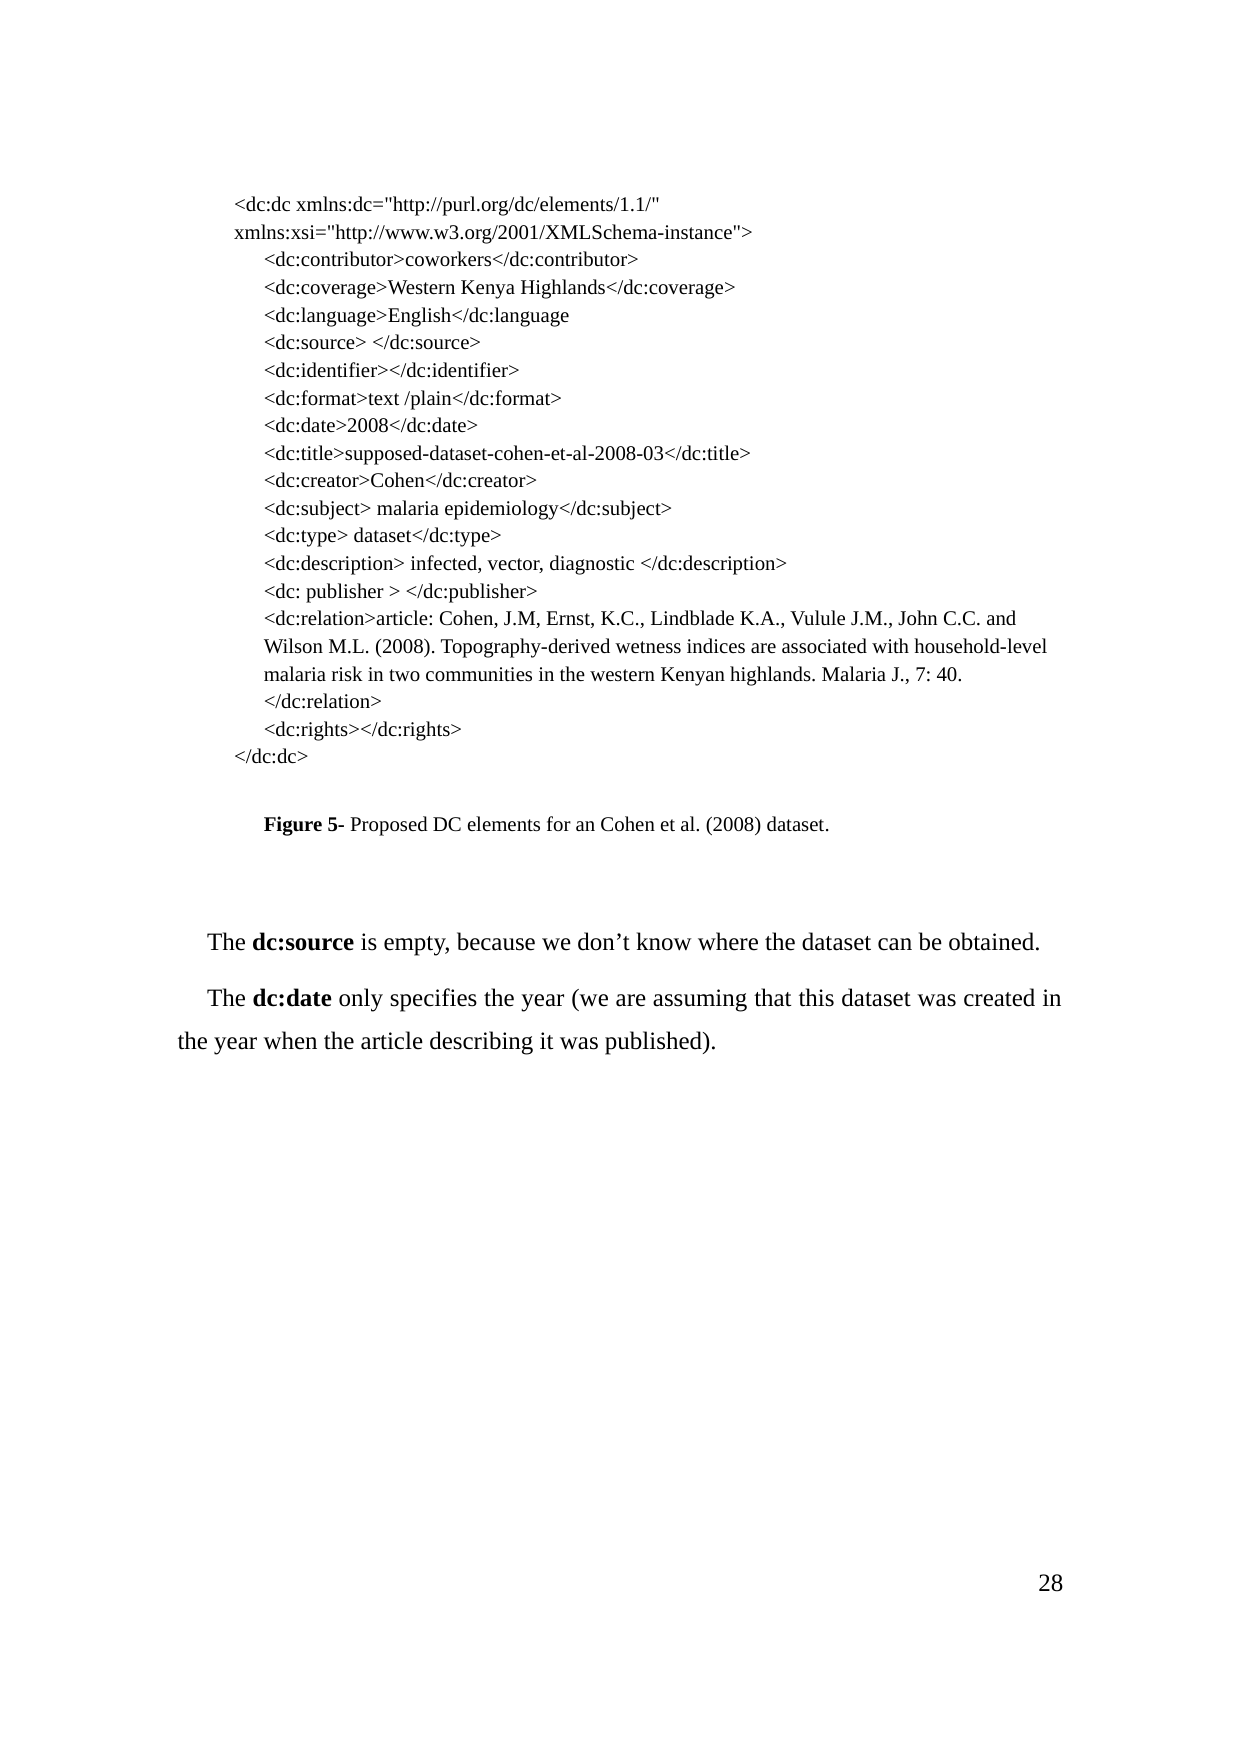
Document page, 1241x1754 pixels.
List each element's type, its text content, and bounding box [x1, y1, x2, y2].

text The dc:source is empty, because we don’t know where the dataset can be obtained. [177, 177, 1063, 956]
text The dc:date only specifies the year (we are assuming that this dataset was created in the year when the article describing it was published). [177, 983, 1063, 1055]
